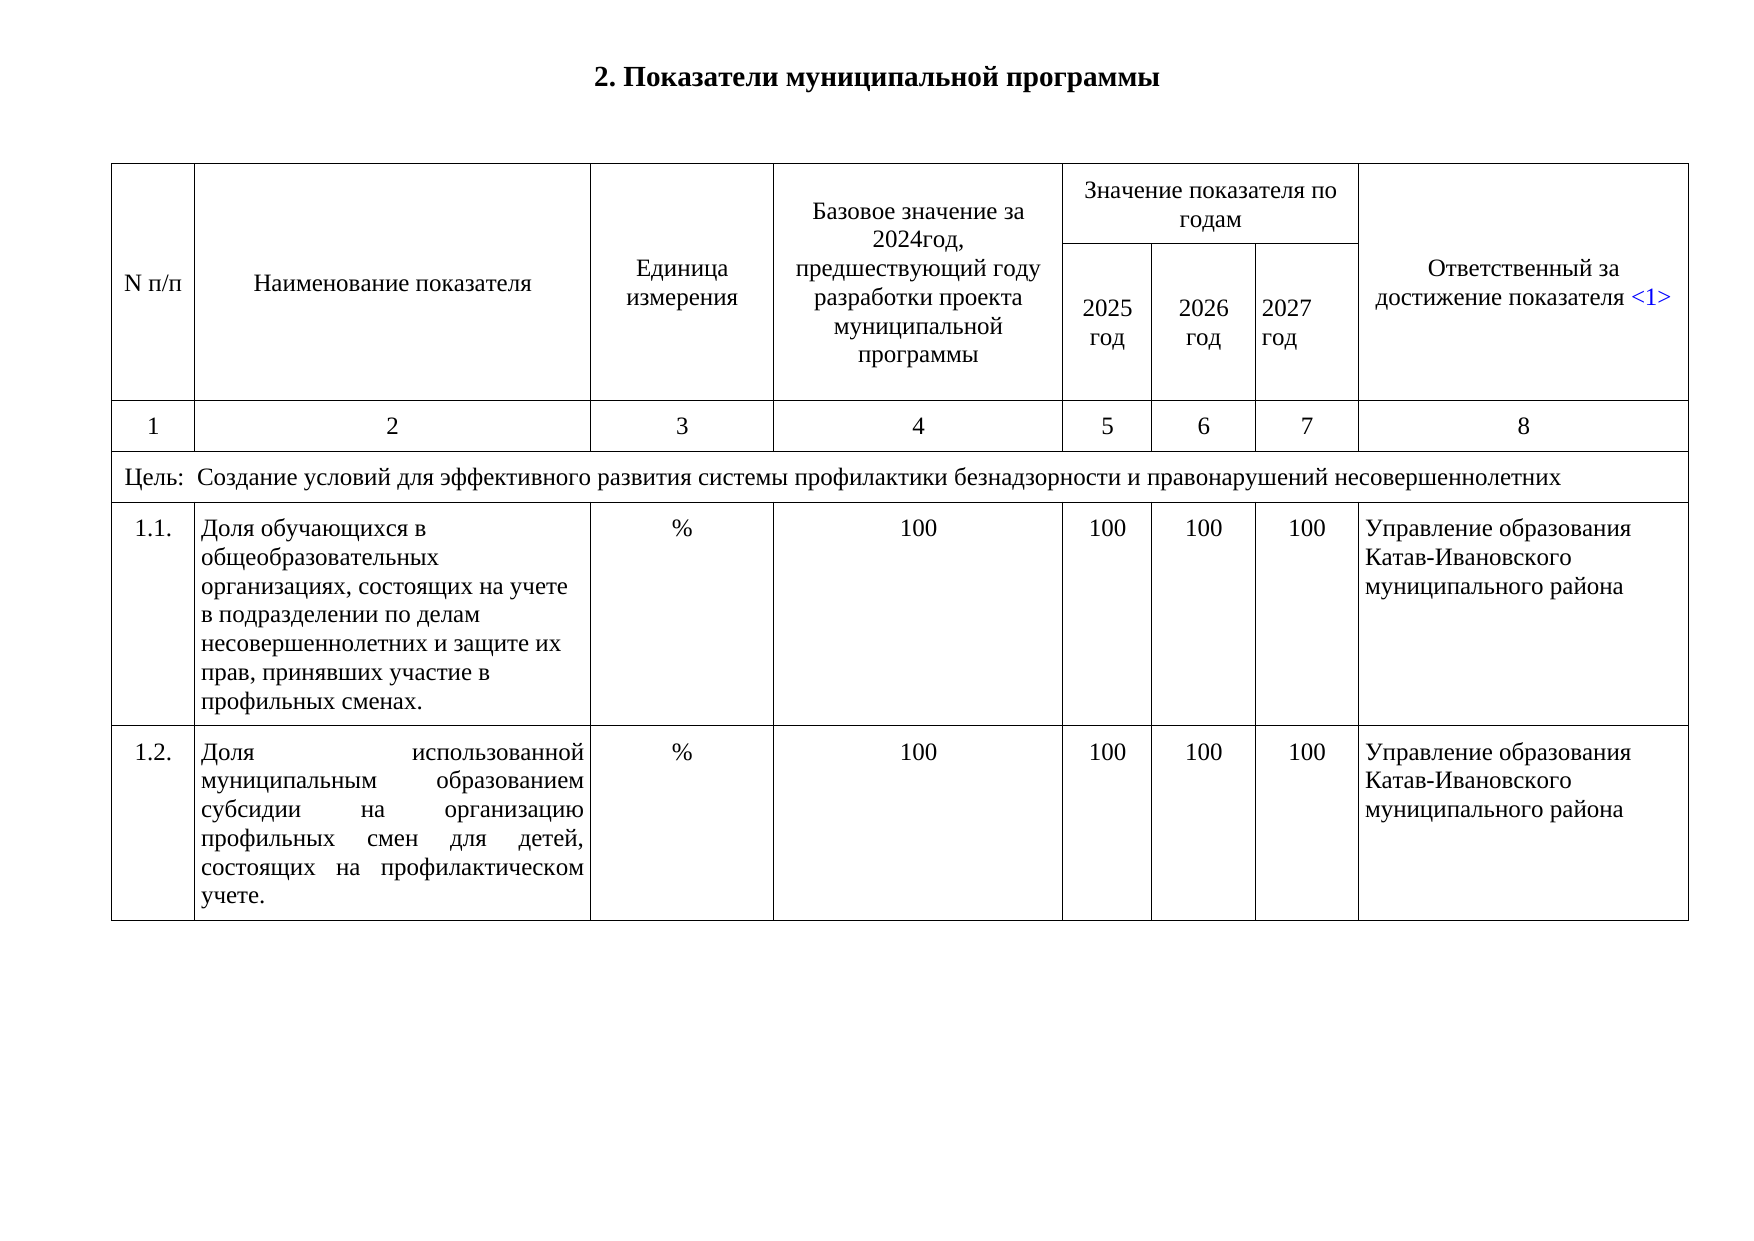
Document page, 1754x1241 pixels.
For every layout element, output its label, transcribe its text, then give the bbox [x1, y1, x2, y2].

table_cell 1.1. [112, 503, 194, 725]
table_cell 3 [591, 401, 773, 451]
table_cell 100 [1256, 503, 1358, 725]
table_cell 6 [1152, 401, 1255, 451]
table_cell % [591, 726, 773, 920]
table_cell Доля обучающихся в общеобразовательных организациях, состоящих на учете в подразделении по делам несовершеннолетних и защите их прав, принявших участие в профильных сменах. [195, 503, 590, 725]
table_header Единица измерения [591, 164, 773, 399]
table_cell Цель: Создание условий для эффективного развития системы профилактики безнадзорности и правонарушений несовершеннолетних [112, 452, 1688, 502]
table_cell Управление образования Катав-Ивановского муниципального района [1359, 503, 1688, 725]
table_cell 100 [1152, 726, 1255, 920]
table_header Значение показателя по годам [1063, 164, 1358, 243]
table_cell 100 [774, 503, 1062, 725]
table_header Наименование показателя [195, 164, 590, 399]
table_cell Управление образования Катав-Ивановского муниципального района [1359, 726, 1688, 920]
table_cell 5 [1063, 401, 1151, 451]
table_header Базовое значение за 2024год, предшествующий году разработки проекта муниципальной программы [774, 164, 1062, 399]
table_cell 1.2. [112, 726, 194, 920]
table_cell 2026 год [1152, 244, 1255, 399]
table_cell 100 [1256, 726, 1358, 920]
table_cell % [591, 503, 773, 725]
table_cell 2 [195, 401, 590, 451]
table_cell 2027 год [1256, 244, 1358, 399]
table_cell Доля использованной муниципальным образованием субсидии на организацию профильных смен для детей, состоящих на профилактическом учете. [195, 726, 590, 920]
table_cell 100 [1063, 726, 1151, 920]
table_cell 2025 год [1063, 244, 1151, 399]
table_cell 100 [1063, 503, 1151, 725]
table_cell 4 [774, 401, 1062, 451]
table_header N п/п [112, 164, 194, 399]
table_cell 8 [1359, 401, 1688, 451]
table_cell 1 [112, 401, 194, 451]
table_header Ответственный за достижение показателя <1> [1359, 164, 1688, 399]
table_cell 7 [1256, 401, 1358, 451]
table_cell 100 [1152, 503, 1255, 725]
text 2. Показатели муниципальной программы [118, 59, 1636, 93]
table_cell 100 [774, 726, 1062, 920]
